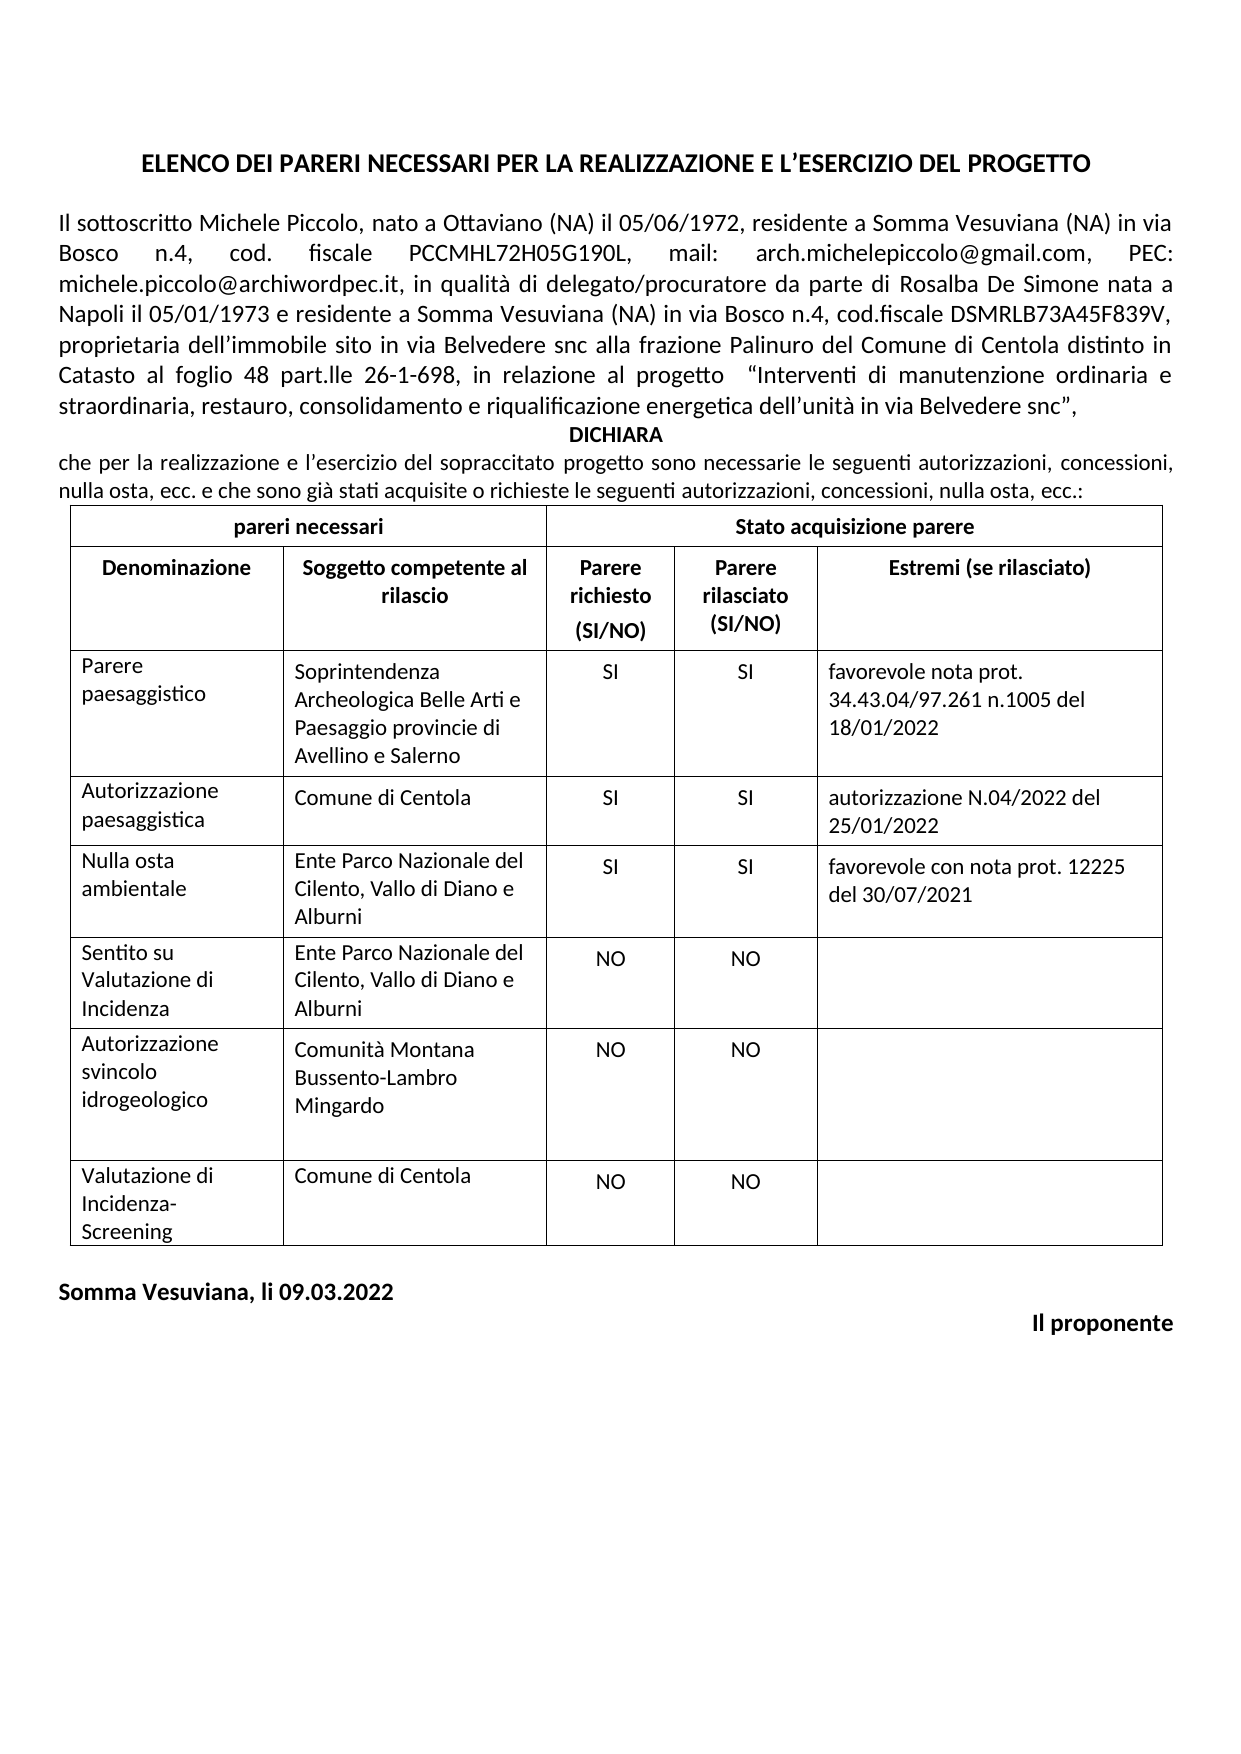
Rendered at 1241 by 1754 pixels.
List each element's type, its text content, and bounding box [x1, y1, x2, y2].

table_cell NO [675, 1161, 817, 1245]
table_cell [818, 1029, 1162, 1160]
table_cell Nulla osta ambientale [71, 846, 283, 937]
table_cell NO [547, 1161, 674, 1245]
table_cell Parere rilasciato (SI/NO) [675, 547, 817, 650]
text che per la realizzazione e l’esercizio del sopraccitato progetto sono necessarie le seguenti autorizzazioni, concessioni, nulla osta, ecc. e che sono già stati acquisite o richieste le seguenti autorizzazioni, concessioni, nulla osta, ecc.: [58, 448, 1173, 504]
table_cell Sentito su Valutazione di Incidenza [71, 938, 283, 1028]
table_cell Autorizzazione paesaggistica [71, 777, 283, 845]
table_cell favorevole con nota prot. 12225 del 30/07/2021 [818, 846, 1162, 937]
table_cell Comune di Centola [284, 777, 546, 845]
table_cell SI [675, 651, 817, 776]
table_cell favorevole nota prot. 34.43.04/97.261 n.1005 del 18/01/2022 [818, 651, 1162, 776]
table_cell Parere paesaggistico [71, 651, 283, 776]
table_cell NO [547, 1029, 674, 1160]
table_cell Ente Parco Nazionale del Cilento, Vallo di Diano e Alburni [284, 938, 546, 1028]
table_cell Denominazione [71, 547, 283, 650]
table_cell SI [547, 846, 674, 937]
table_cell SI [675, 846, 817, 937]
table_header Stato acquisizione parere [547, 506, 1162, 546]
table_cell Estremi (se rilasciato) [818, 547, 1162, 650]
table_cell NO [547, 938, 674, 1028]
table_cell SI [675, 777, 817, 845]
table_cell Ente Parco Nazionale del Cilento, Vallo di Diano e Alburni [284, 846, 546, 937]
table_cell Parere richiesto (SI/NO) [547, 547, 674, 650]
table_cell Soprintendenza Archeologica Belle Arti e Paesaggio provincie di Avellino e Salerno [284, 651, 546, 776]
table_cell Comunità Montana Bussento-Lambro Mingardo [284, 1029, 546, 1160]
table_cell Valutazione di Incidenza- Screening [71, 1161, 283, 1245]
table_cell autorizzazione N.04/2022 del 25/01/2022 [818, 777, 1162, 845]
table_header pareri necessari [71, 506, 546, 546]
table_cell NO [675, 1029, 817, 1160]
table_cell Comune di Centola [284, 1161, 546, 1245]
table_cell SI [547, 651, 674, 776]
table_cell Soggetto competente al rilascio [284, 547, 546, 650]
text Il proponente [58, 1307, 1173, 1337]
table_cell [818, 1161, 1162, 1245]
table_cell [818, 938, 1162, 1028]
text DICHIARA [58, 421, 1173, 448]
text ELENCO DEI PARERI NECESSARI PER LA REALIZZAZIONE E L’ESERCIZIO DEL PROGETTO [58, 146, 1173, 179]
table_cell SI [547, 777, 674, 845]
text Somma Vesuviana, li 09.03.2022 [58, 1276, 1173, 1307]
table_cell NO [675, 938, 817, 1028]
table_cell Autorizzazione svincolo idrogeologico [71, 1029, 283, 1160]
text Il sottoscritto Michele Piccolo, nato a Ottaviano (NA) il 05/06/1972, residente a Somma Vesuviana (NA) in via Bosco n.4, cod. fiscale PCCMHL72H05G190L, mail: arch.michelepiccolo@gmail.com, PEC: michele.piccolo@archiwordpec.it, in qualità di delegato/procuratore da parte di Rosalba De Simone nata a Napoli il 05/01/1973 e residente a Somma Vesuviana (NA) in via Bosco n.4, cod.fiscale DSMRLB73A45F839V, proprietaria dell’immobile sito in via Belvedere snc alla frazione Palinuro del Comune di Centola distinto in Catasto al foglio 48 part.lle 26-1-698, in relazione al progetto “Interventi di manutenzione ordinaria e straordinaria, restauro, consolidamento e riqualificazione energetica dell’unità in via Belvedere snc”, [58, 207, 1173, 421]
